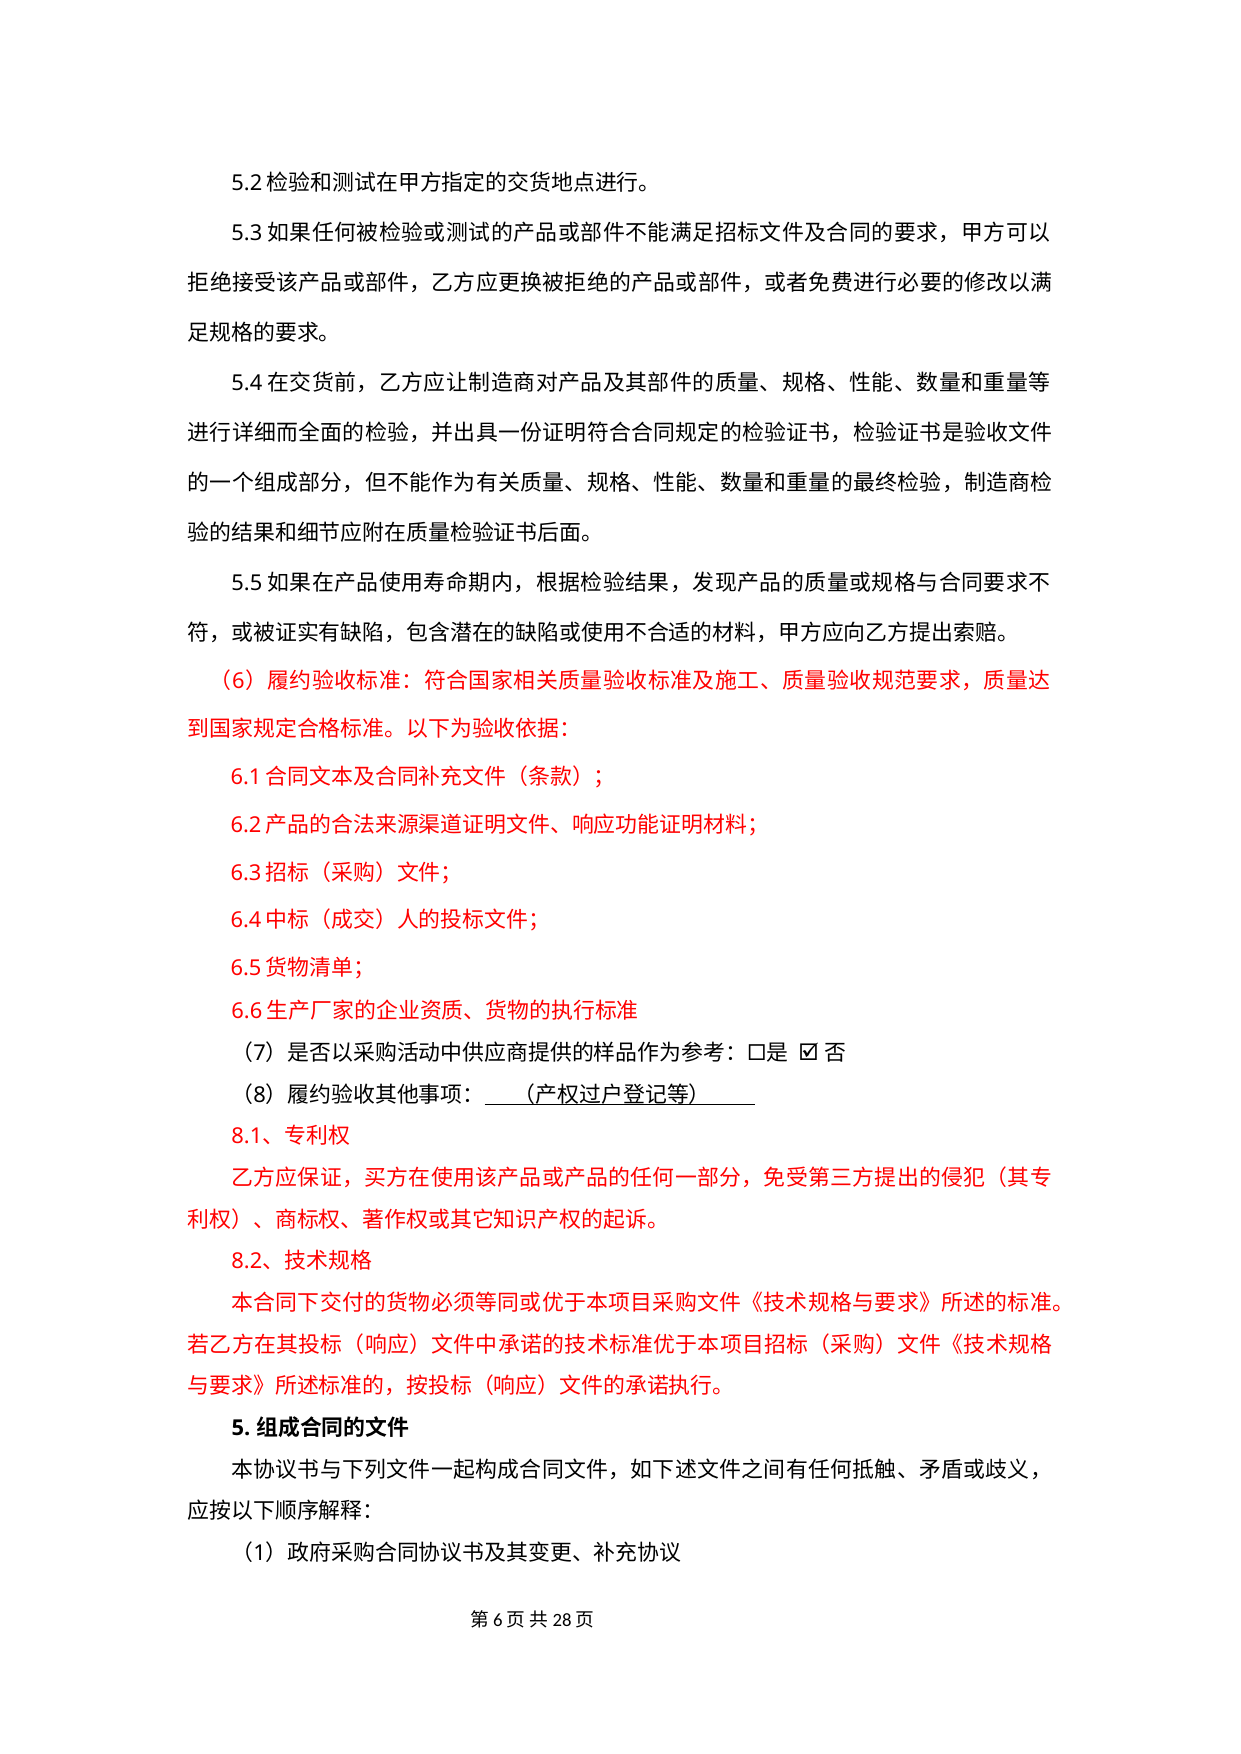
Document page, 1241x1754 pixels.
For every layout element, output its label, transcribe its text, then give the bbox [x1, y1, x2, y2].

list 组成合同的文件 [187, 1402, 1053, 1444]
text 5.4在交货前，乙方应让制造商对产品及其部件的质量、规格、性能、数量和重量等进行详细而全面的检验，并出具一份证明符合合同规定的检验证书，检验证书是验收文件的一个组成部分，但不能作为有关质量、规格、性能、数量和重量的最终检验，制造商检验的结果和细节应附在质量检验证书后面。 [187, 350, 1053, 550]
text 5.3如果任何被检验或测试的产品或部件不能满足招标文件及合同的要求，甲方可以拒绝接受该产品或部件，乙方应更换被拒绝的产品或部件，或者免费进行必要的修改以满足规格的要求。 [187, 200, 1053, 350]
text 6.5货物清单； [187, 937, 1053, 985]
text 8.2、技术规格 [187, 1235, 1053, 1277]
text 8.1、专利权 [187, 1110, 1053, 1152]
text 本合同下交付的货物必须等同或优于本项目采购文件《技术规格与要求》所述的标准。若乙方在其投标（响应）文件中承诺的技术标准优于本项目招标（采购）文件《技术规格与要求》所述标准的，按投标（响应）文件的承诺执行。 [187, 1277, 1053, 1402]
text 5.2检验和测试在甲方指定的交货地点进行。 [187, 150, 1053, 200]
text （7）是否以采购活动中供应商提供的样品作为参考：是 否 [187, 1027, 1053, 1069]
text 6.1合同文本及合同补充文件（条款）； [187, 746, 1053, 794]
text 乙方应保证，买方在使用该产品或产品的任何一部分，免受第三方提出的侵犯（其专利权）、商标权、著作权或其它知识产权的起诉。 [187, 1152, 1053, 1235]
text （6）履约验收标准：符合国家相关质量验收标准及施工、质量验收规范要求，质量达到国家规定合格标准。以下为验收依据： [187, 650, 1053, 746]
text 6.6生产厂家的企业资质、货物的执行标准 [187, 985, 1053, 1027]
text 6.4中标（成交）人的投标文件； [187, 889, 1053, 937]
text （8）履约验收其他事项： （产权过户登记等） [187, 1069, 1053, 1110]
text 本协议书与下列文件一起构成合同文件，如下述文件之间有任何抵触、矛盾或歧义，应按以下顺序解释： [187, 1444, 1053, 1527]
text 5.5如果在产品使用寿命期内，根据检验结果，发现产品的质量或规格与合同要求不符，或被证实有缺陷，包含潜在的缺陷或使用不合适的材料，甲方应向乙方提出索赔。 [187, 550, 1053, 650]
text （1）政府采购合同协议书及其变更、补充协议 [187, 1527, 1053, 1569]
text 6.3招标（采购）文件； [187, 842, 1053, 889]
text 6.2产品的合法来源渠道证明文件、响应功能证明材料； [187, 794, 1053, 842]
